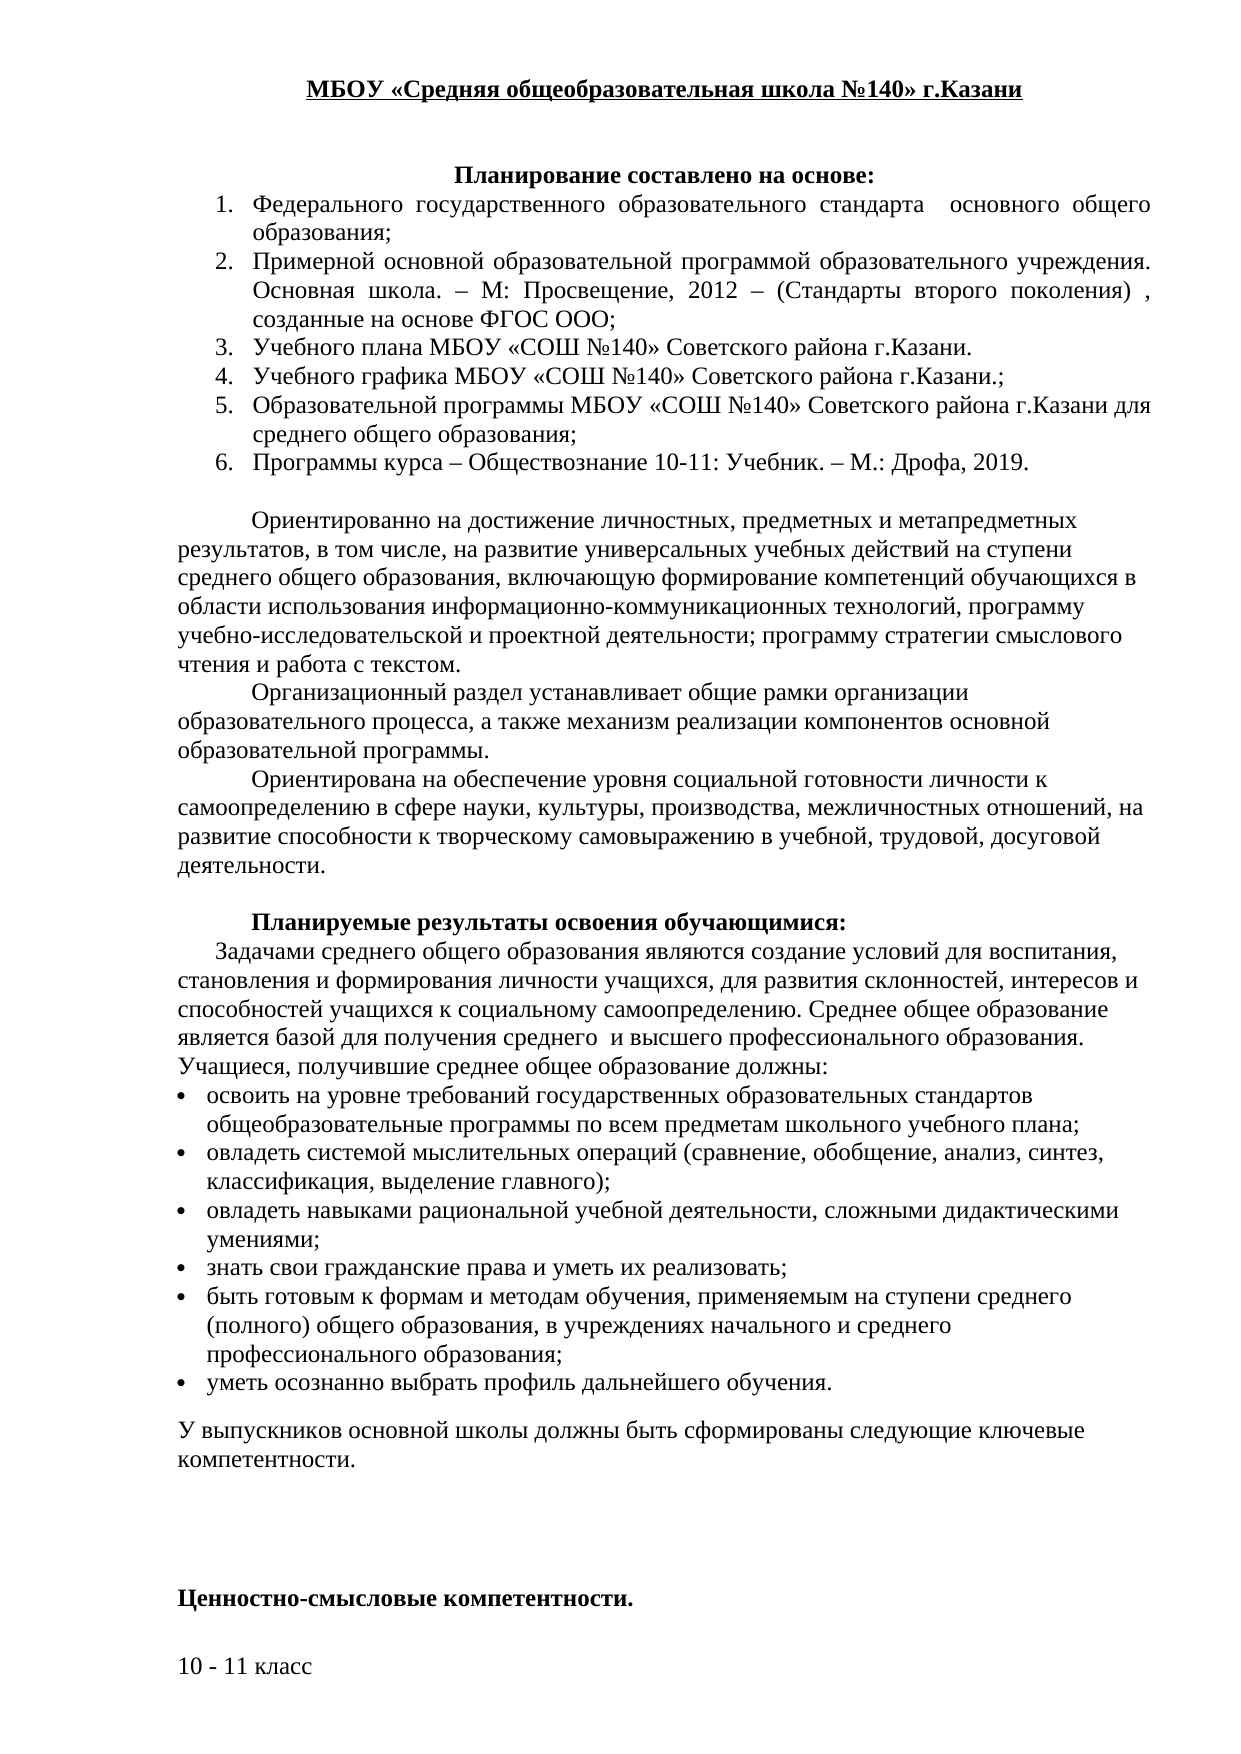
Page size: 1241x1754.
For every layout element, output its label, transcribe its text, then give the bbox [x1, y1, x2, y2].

list Образовательной программы МБОУ «СОШ №140» Советского района г.Казани для среднего общего образования; [215, 390, 1152, 447]
list овладеть системой мыслительных операций (сравнение, обобщение, анализ, синтез, классификация, выделение главного); [177, 1137, 1152, 1195]
text Планируемые результаты освоения обучающимися: [177, 907, 1152, 936]
list знать свои гражданские права и уметь их реализовать; [177, 1252, 1152, 1281]
text Задачами среднего общего образования являются создание условий для воспитания, становления и формирования личности учащихся, для развития склонностей, интересов и способностей учащихся к социальному самоопределению. Среднее общее образование является базой для получения среднего и высшего профессионального образования. Учащиеся, получившие среднее общее образование должны: [177, 936, 1152, 1080]
list Примерной основной образовательной программой образовательного учреждения. Основная школа. – М: Просвещение, 2012 – (Стандарты второго поколения) , созданные на основе ФГОС ООО; [215, 246, 1152, 332]
text Ценностно-смысловые компетентности. [177, 1583, 1152, 1612]
text У выпускников основной школы должны быть сформированы следующие ключевые компетентности. [177, 1415, 1152, 1473]
text Ориентированно на достижение личностных, предметных и метапредметных результатов, в том числе, на развитие универсальных учебных действий на ступени среднего общего образования, включающую формирование компетенций обучающихся в области использования информационно-коммуникационных технологий, программу учебно-исследовательской и проектной деятельности; программу стратегии смыслового чтения и работа с текстом. [177, 505, 1152, 677]
text Ориентирована на обеспечение уровня социальной готовности личности к самоопределению в сфере науки, культуры, производства, межличностных отношений, на развитие способности к творческому самовыражению в учебной, трудовой, досуговой деятельности. [177, 764, 1152, 879]
list Федерального государственного образовательного стандарта основного общего образования; [215, 189, 1152, 246]
list Учебного графика МБОУ «СОШ №140» Советского района г.Казани.; [215, 361, 1152, 390]
list освоить на уровне требований государственных образовательных стандартов общеобразовательные программы по всем предметам школьного учебного плана; [177, 1080, 1152, 1137]
list Учебного плана МБОУ «СОШ №140» Советского района г.Казани. [215, 332, 1152, 361]
list Программы курса – Обществознание 10-11: Учебник. – М.: Дрофа, 2019. [215, 447, 1152, 476]
text Планирование составлено на основе: [177, 160, 1152, 189]
list уметь осознанно выбрать профиль дальнейшего обучения. [177, 1367, 1152, 1396]
text Организационный раздел устанавливает общие рамки организации образовательного процесса, а также механизм реализации компонентов основной образовательной программы. [177, 677, 1152, 764]
list быть готовым к формам и методам обучения, применяемым на ступени среднего (полного) общего образования, в учреждениях начального и среднего профессионального образования; [177, 1281, 1152, 1367]
list овладеть навыками рациональной учебной деятельности, сложными дидактическими умениями; [177, 1195, 1152, 1252]
